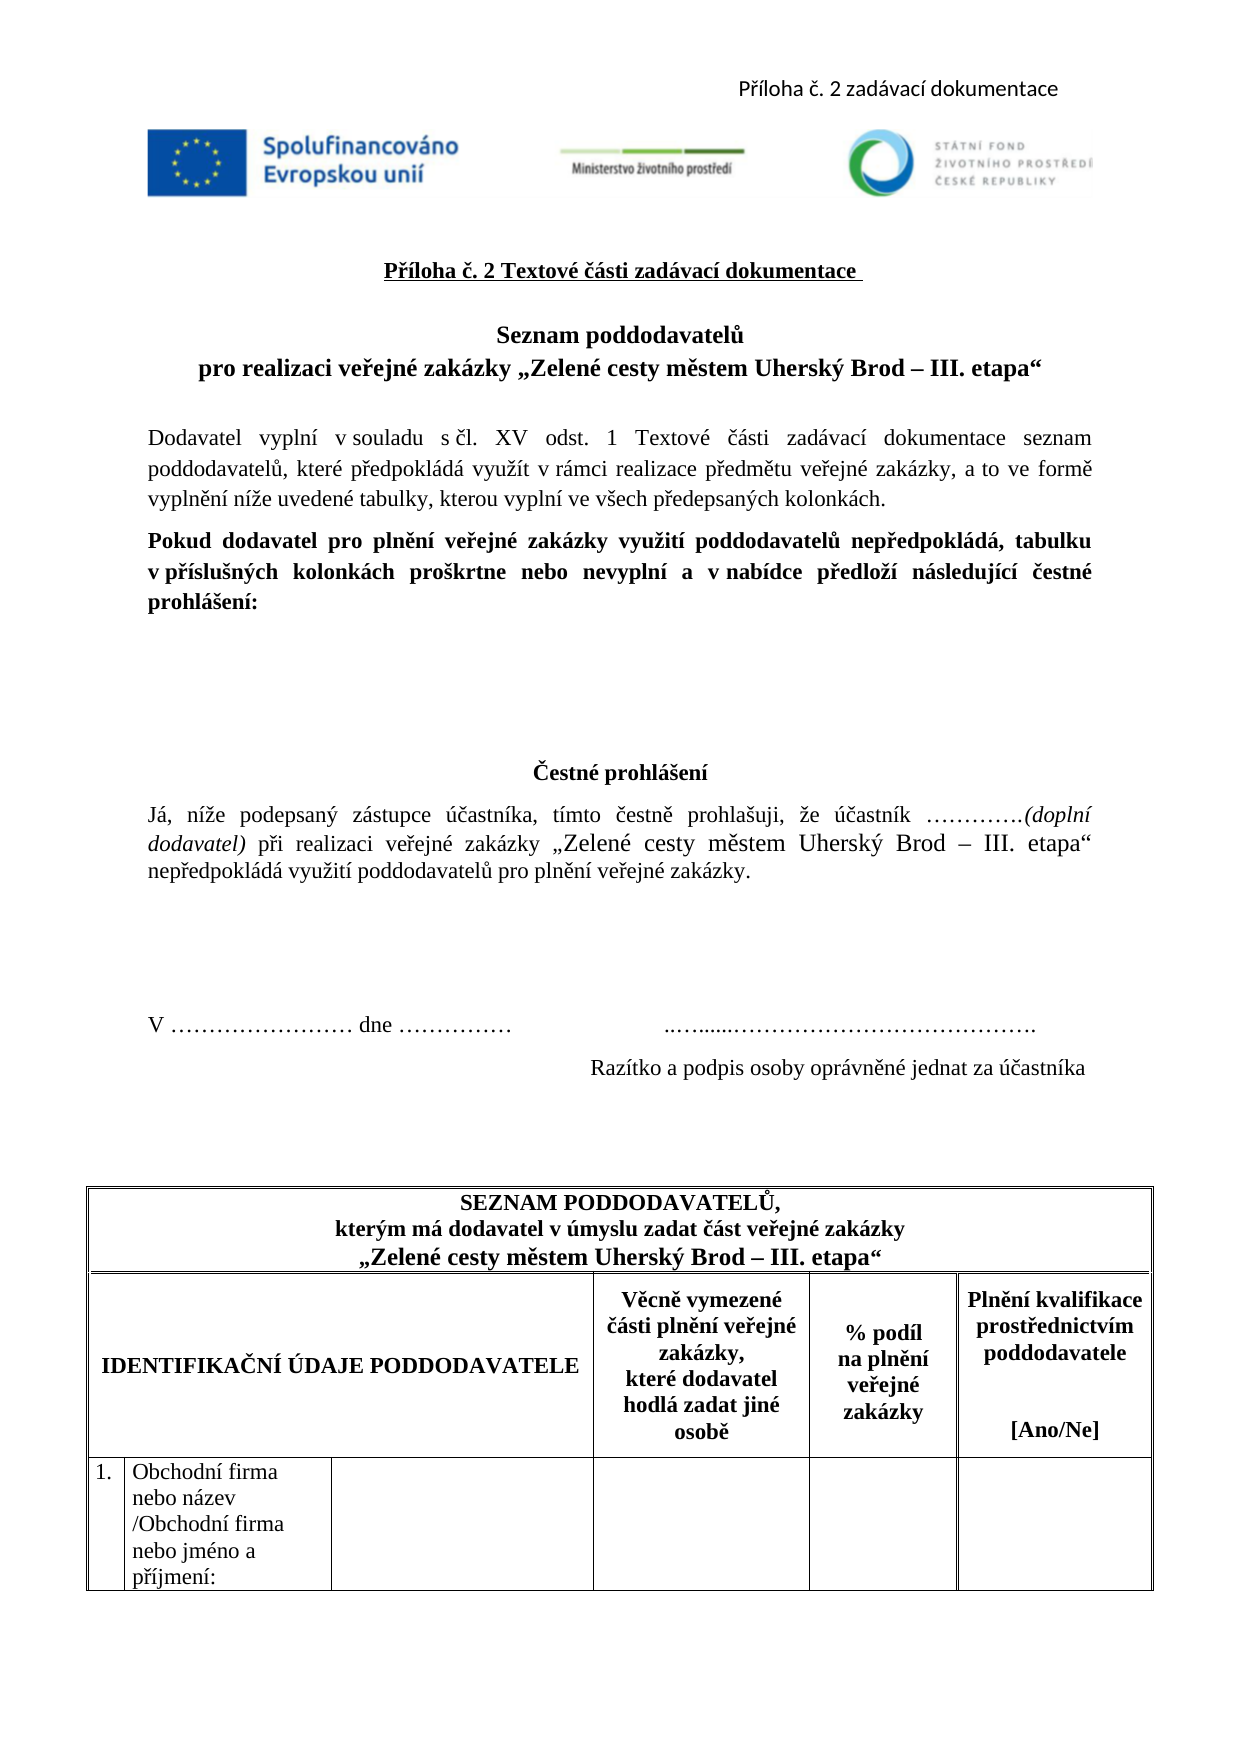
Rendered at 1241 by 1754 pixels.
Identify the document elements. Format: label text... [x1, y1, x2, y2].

picture [147, 129, 1093, 198]
table_cell % podíl na plnění veřejné zakázky [810, 1274, 956, 1457]
table_cell [959, 1458, 1151, 1589]
table_cell [594, 1458, 809, 1589]
table_cell [332, 1458, 593, 1589]
text Čestné prohlášení [148, 759, 1093, 785]
text Razítko a podpis osoby oprávněné jednat za účastníka [148, 1054, 1093, 1080]
text V …………………… dne …………… ..…......…………………………………. [148, 1011, 1093, 1037]
table_cell Věcně vymezené části plnění veřejné zakázky, které dodavatel hodlá zadat jiné osobě [594, 1274, 809, 1457]
text Já, níže podepsaný zástupce účastníka, tímto čestně prohlašuji, že účastník ………….(doplní dodavatel) při realizaci veřejné zakázky „Zelené cesty městem Uherský Brod – III. etapa“ nepředpokládá využití poddodavatelů pro plnění veřejné zakázky. [148, 802, 1093, 883]
table_cell Obchodní firma nebo název /Obchodní firma nebo jméno a příjmení: [125, 1458, 331, 1589]
text Seznam poddodavatelů [148, 320, 1093, 349]
text Příloha č. 2 Textové části zadávací dokumentace [148, 257, 1093, 283]
text Pokud dodavatel pro plnění veřejné zakázky využití poddodavatelů nepředpokládá, tabulku v příslušných kolonkách proškrtne nebo nevyplní a v nabídce předloží následující čestné prohlášení: [148, 528, 1093, 614]
table_cell 1. [89, 1458, 124, 1589]
text Dodavatel vyplní v souladu s čl. XV odst. 1 Textové části zadávací dokumentace seznam poddodavatelů, které předpokládá využít v rámci realizace předmětu veřejné zakázky, a to ve formě vyplnění níže uvedené tabulky, kterou vyplní ve všech předepsaných kolonkách. [148, 424, 1093, 511]
table_cell IDENTIFIKAČNÍ ÚDAJE PODDODAVATELE [89, 1271, 593, 1457]
table_cell Plnění kvalifikace prostřednictvím poddodavatele [Ano/Ne] [959, 1271, 1151, 1457]
table_header SEZNAM PODDODAVATELŮ, kterým má dodavatel v úmyslu zadat část veřejné zakázky „Zelené cesty městem Uherský Brod – III. etapa“ [89, 1189, 1151, 1271]
text pro realizaci veřejné zakázky „Zelené cesty městem Uherský Brod – III. etapa“ [148, 353, 1093, 382]
table_cell [810, 1458, 956, 1589]
